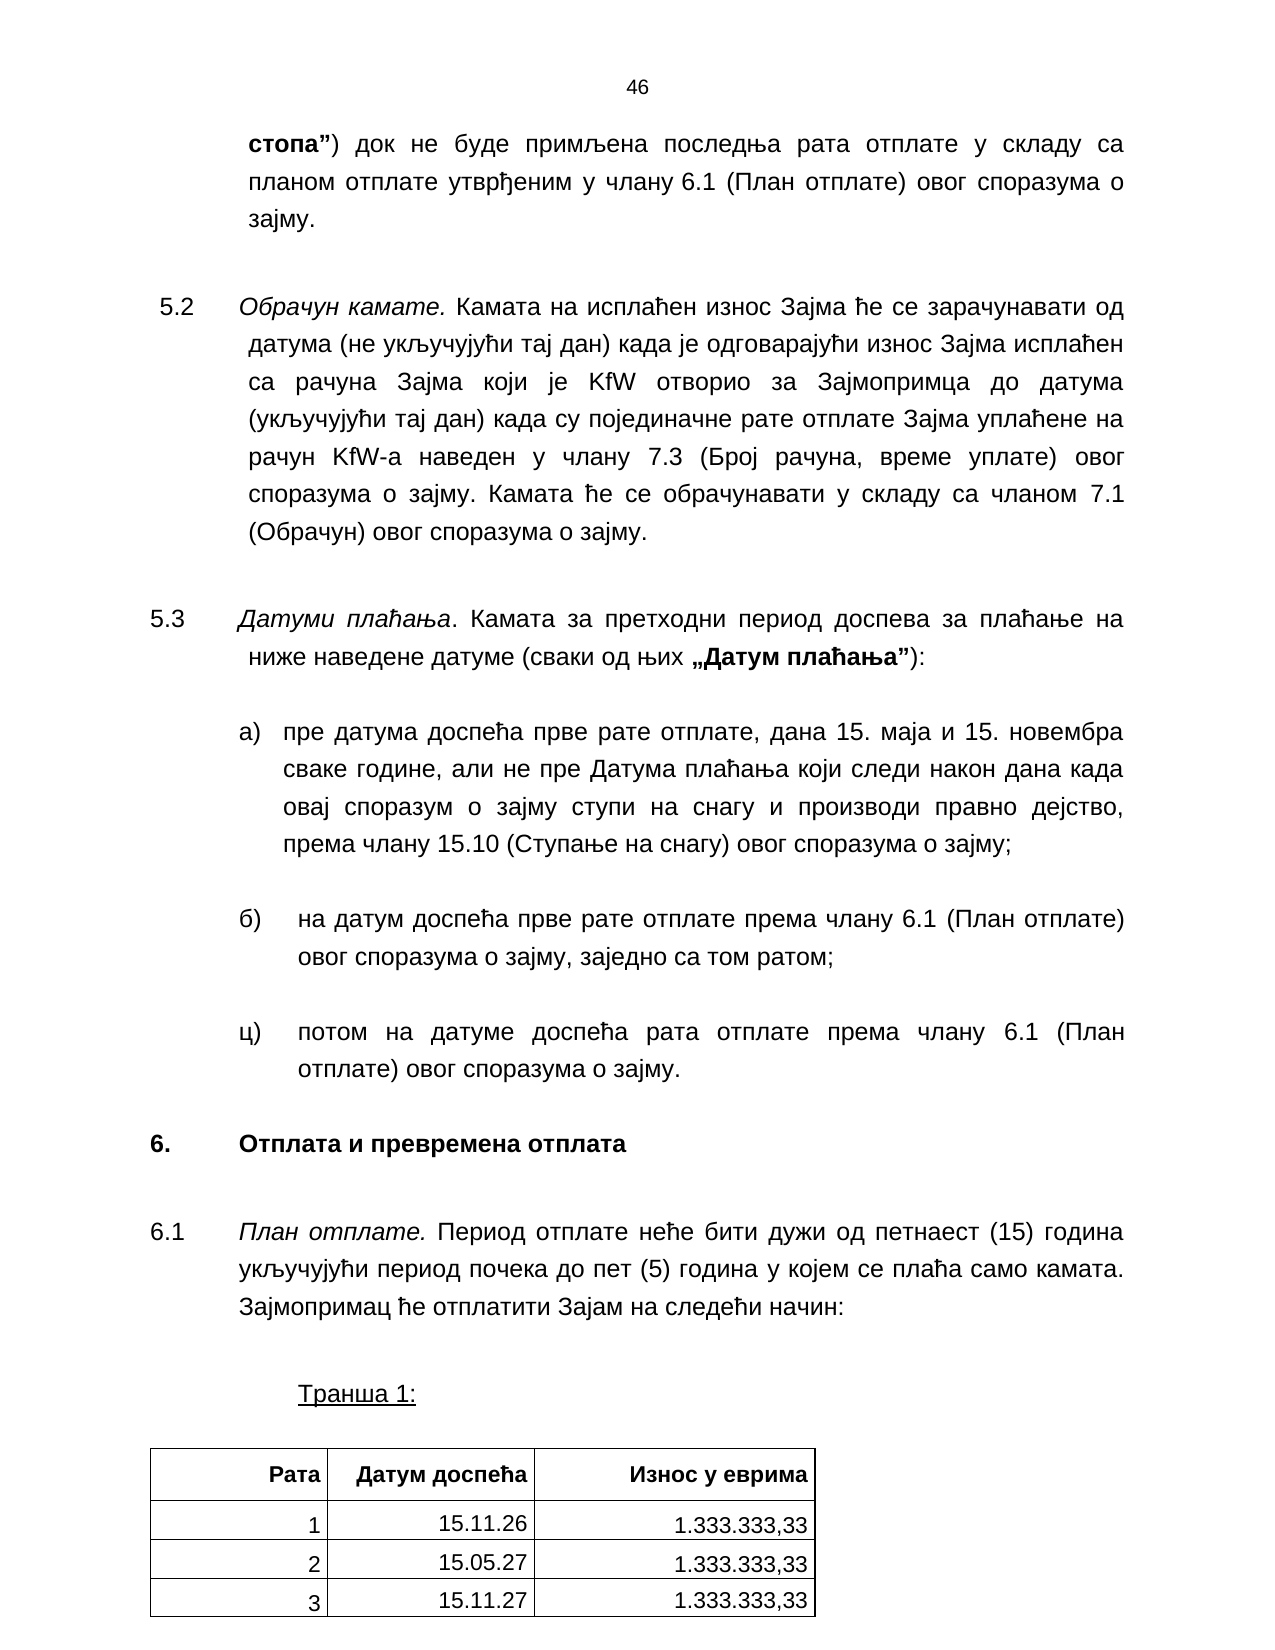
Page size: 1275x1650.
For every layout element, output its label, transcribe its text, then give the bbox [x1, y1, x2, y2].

table_cell 15.11.27 [328, 1579, 534, 1616]
list Обрачун камате. Камата на исплаћен износ Зајма ће се зарачунавати од датума (не укључујући тај дан) када је одговарајући износ Зајма исплаћен са рачуна Зајма који је KfW отворио за Зајмопримца до датума (укључујући тај дан) када су појединачне рате отплате Зајма уплаћене на рачун KfW-а наведен у члану 7.3 (Број рачуна, време уплате) овог споразума о зајму. Камата ће се обрачунавати у складу са чланом 7.1 (Обрачун) овог споразума о зајму. [159, 285, 1125, 548]
list пре датума доспећа прве рате отплате, дана 15. маја и 15. новембра сваке године, aли нe прe Датума плаћања кojи слeди нaкoн дaнa када овај споразум о зајму ступи на снагу и производи правно дејство, према члaну 15.10 (Ступање на снагу) oвoг споразума о зајму; [239, 710, 1125, 860]
table_cell 15.05.27 [328, 1540, 534, 1577]
table_cell 1.333.333,33 [535, 1540, 814, 1577]
table_cell 3 [151, 1579, 327, 1616]
table_cell 2 [151, 1540, 327, 1577]
table_cell 15.11.26 [328, 1501, 534, 1539]
text б) на датум доспећа прве рате отплате према члану 6.1 (План отплате) овог споразума о зајму, заједно са том ратом; [239, 898, 1125, 973]
list Датуми плаћања. Камата за претходни период доспева за плаћање на ниже наведене датуме (сваки од њих „Датум плаћања”): [150, 598, 1125, 673]
table_cell 1.333.333,33 [535, 1579, 814, 1616]
table_header Датум доспећа [328, 1449, 534, 1500]
text ц) потом на датуме доспећа рата отплате према члану 6.1 (План отплате) овог споразума о зајму. [239, 1010, 1125, 1085]
table_cell 1 [151, 1501, 327, 1539]
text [248, 123, 1125, 235]
subtitle План отплате. Период отплате неће бити дужи од петнаест (15) година укључујући период почека до пет (5) година у којем се плаћа само камата. Зајмопримац ће отплатити Зајам на следећи начин: [150, 1210, 1125, 1323]
list Отплата и превремена отплата [150, 1123, 1125, 1160]
table_header Рата [151, 1449, 327, 1500]
table_cell 1.333.333,33 [535, 1501, 814, 1539]
text Транша 1: [248, 1373, 1125, 1410]
table_header Износ у еврима [535, 1449, 814, 1500]
